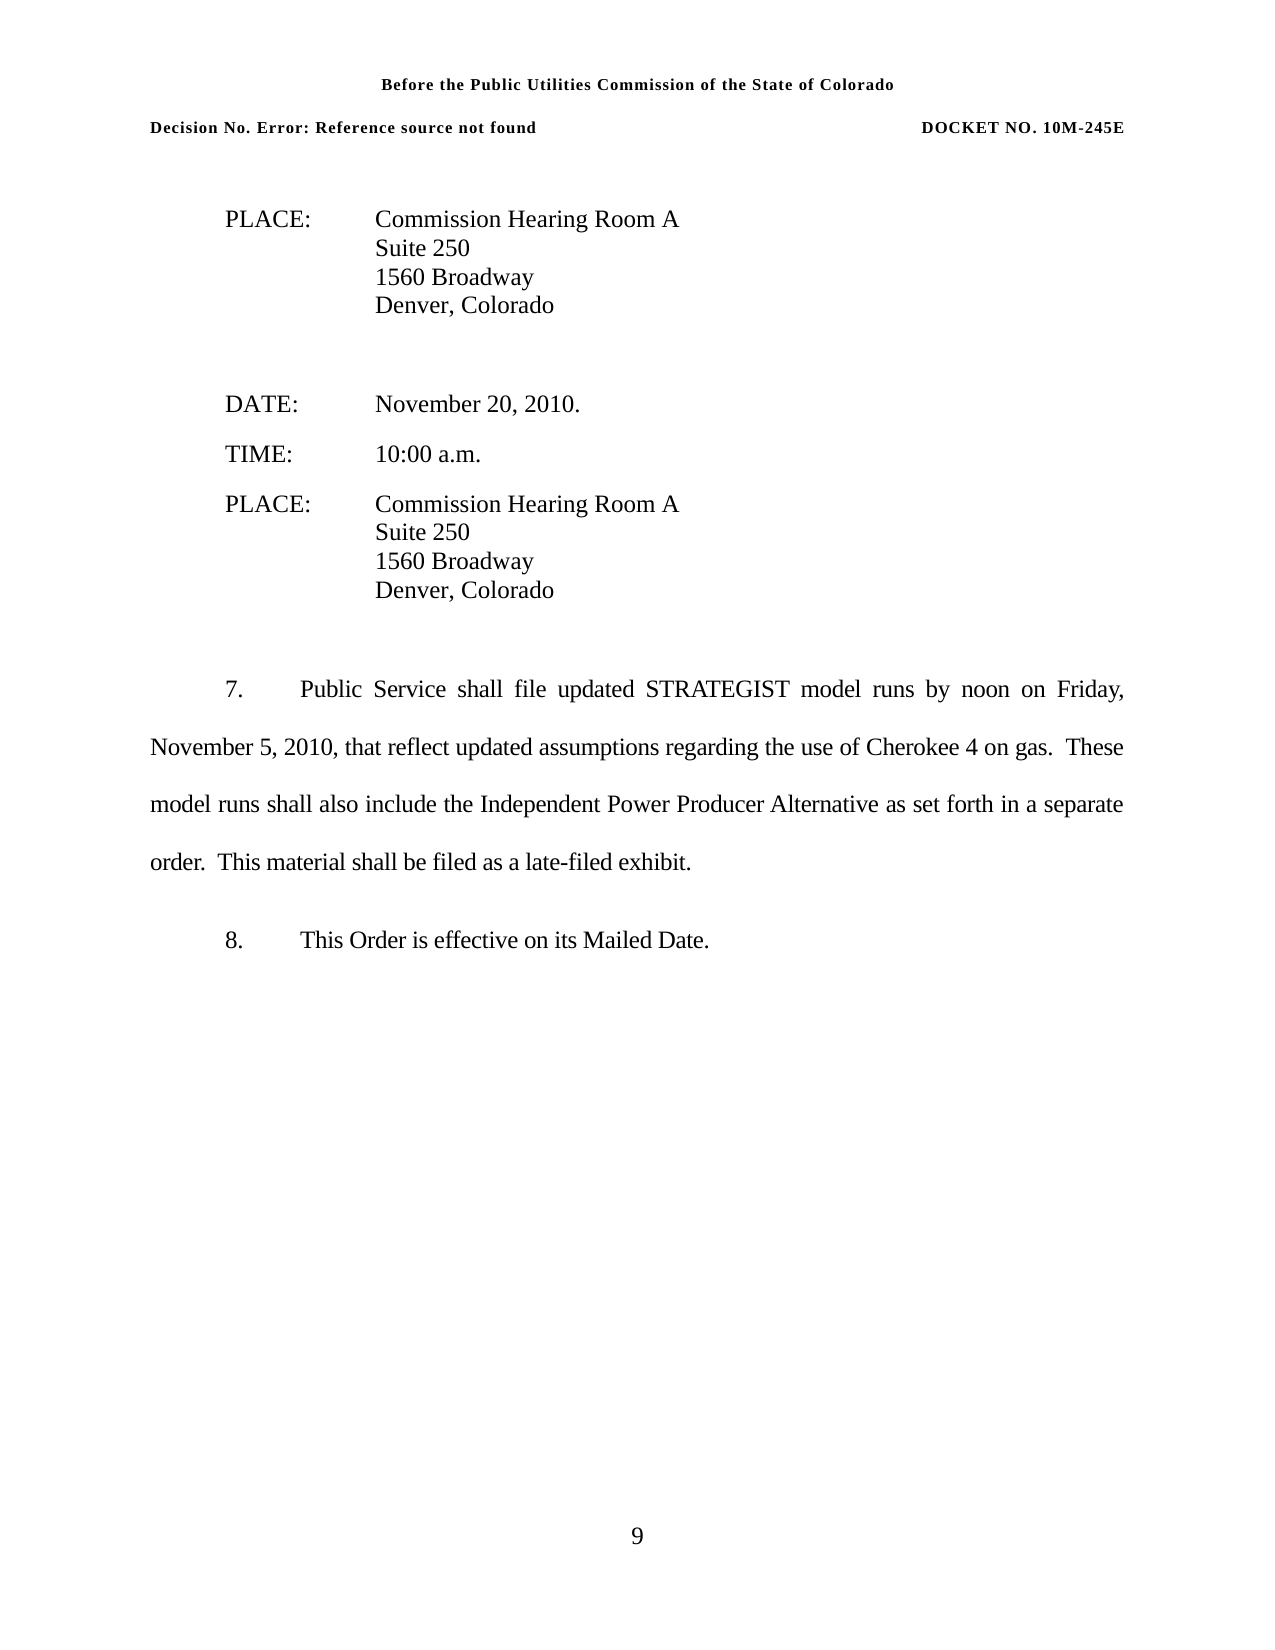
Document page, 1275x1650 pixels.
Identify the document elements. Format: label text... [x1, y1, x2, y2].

list TIME: 10:00 a.m. [225, 439, 1125, 468]
text Public Service shall file updated STRATEGIST model runs by noon on Friday, November 5, 2010, that reflect updated assumptions regarding the use of Cherokee 4 on gas. These model runs shall also include the Independent Power Producer Alternative as set forth in a separate order. This material shall be filed as a late-filed exhibit. [150, 674, 1125, 875]
list DATE: November 20, 2010. [225, 389, 1125, 418]
text This Order is effective on its Mailed Date. [150, 925, 1125, 954]
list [225, 489, 1125, 604]
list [225, 204, 1125, 319]
